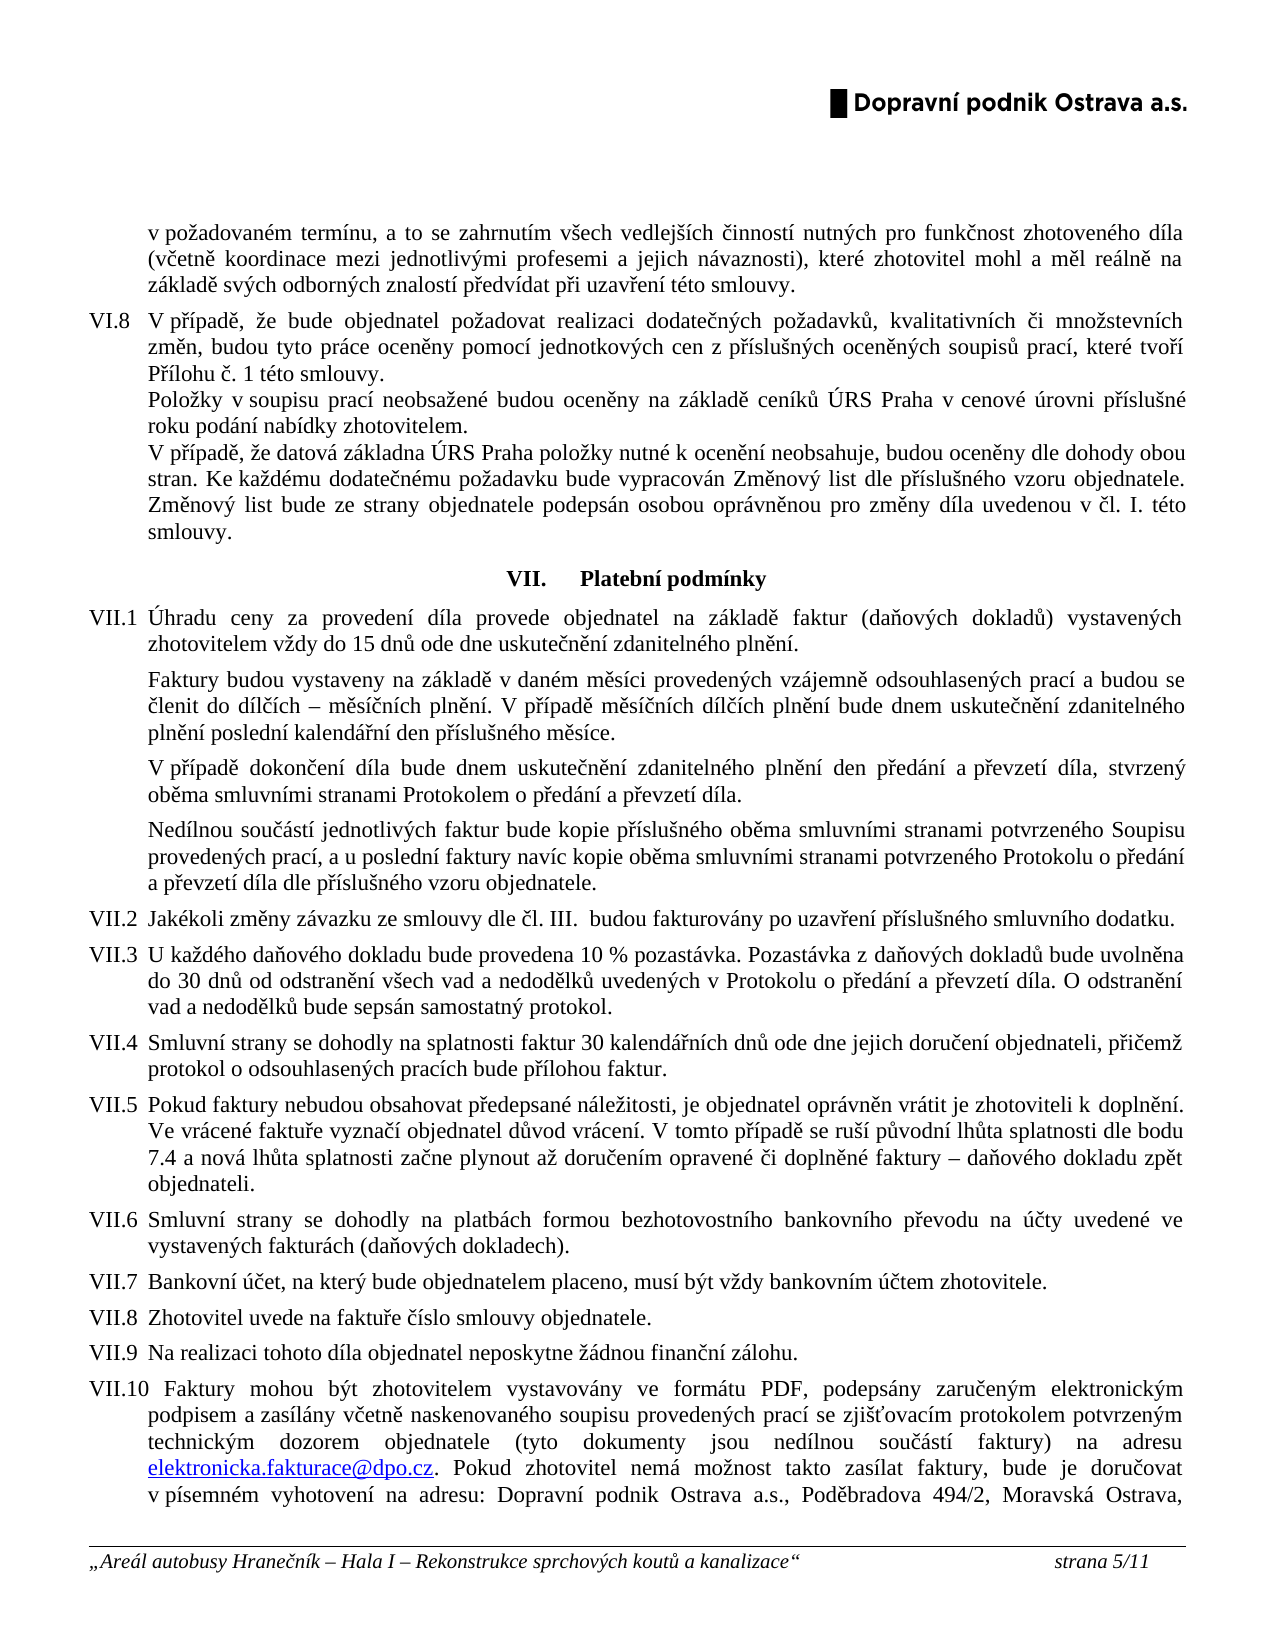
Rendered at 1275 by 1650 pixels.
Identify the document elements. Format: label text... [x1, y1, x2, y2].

text V případě, že datová základna ÚRS Praha položky nutné k ocenění neobsahuje, budou oceněny dle dohody obou stran. Ke každému dodatečnému požadavku bude vypracován Změnový list dle příslušného vzoru objednatele. Změnový list bude ze strany objednatele podepsán osobou oprávněnou pro změny díla uvedenou v čl. I. této smlouvy. [148, 439, 1186, 544]
list Na realizaci tohoto díla objednatel neposkytne žádnou finanční zálohu. [89, 1339, 1184, 1366]
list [89, 218, 1184, 298]
subtitle Platební podmínky [89, 565, 1184, 591]
text V případě dokončení díla bude dnem uskutečnění zdanitelného plnění den předání a převzetí díla, stvrzený oběma smluvními stranami Protokolem o předání a převzetí díla. [148, 754, 1186, 807]
list U každého daňového dokladu bude provedena 10 % pozastávka. Pozastávka z daňových dokladů bude uvolněna do 30 dnů od odstranění všech vad a nedodělků uvedených v Protokolu o předání a převzetí díla. O odstranění vad a nedodělků bude sepsán samostatný protokol. [89, 941, 1184, 1020]
list Zhotovitel uvede na faktuře číslo smlouvy objednatele. [89, 1304, 1184, 1330]
text Nedílnou součástí jednotlivých faktur bude kopie příslušného oběma smluvními stranami potvrzeného Soupisu provedených prací, a u poslední faktury navíc kopie oběma smluvními stranami potvrzeného Protokolu o předání a převzetí díla dle příslušného vzoru objednatele. [148, 816, 1186, 896]
list Bankovní účet, na který bude objednatelem placeno, musí být vždy bankovním účtem zhotovitele. [89, 1268, 1184, 1294]
list Jakékoli změny závazku ze smlouvy dle čl. III. budou fakturovány po uzavření příslušného smluvního dodatku. [89, 905, 1184, 931]
list V případě, že bude objednatel požadovat realizaci dodatečných požadavků, kvalitativních či množstevních změn, budou tyto práce oceněny pomocí jednotkových cen z příslušných oceněných soupisů prací, které tvoří Přílohu č. 1 této smlouvy. [89, 307, 1184, 386]
list Smluvní strany se dohodly na splatnosti faktur 30 kalendářních dnů ode dne jejich doručení objednateli, přičemž protokol o odsouhlasených pracích bude přílohou faktur. [89, 1029, 1184, 1082]
picture [830, 89, 1187, 118]
text Faktury budou vystaveny na základě v daném měsíci provedených vzájemně odsouhlasených prací a budou se členit do dílčích – měsíčních plnění. V případě měsíčních dílčích plnění bude dnem uskutečnění zdanitelného plnění poslední kalendářní den příslušného měsíce. [148, 666, 1186, 745]
list Úhradu ceny za provedení díla provede objednatel na základě faktur (daňových dokladů) vystavených zhotovitelem vždy do 15 dnů ode dne uskutečnění zdanitelného plnění. [89, 604, 1184, 657]
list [89, 1375, 1184, 1507]
list Pokud faktury nebudou obsahovat předepsané náležitosti, je objednatel oprávněn vrátit je zhotoviteli k doplnění. Ve vrácené faktuře vyznačí objednatel důvod vrácení. V tomto případě se ruší původní lhůta splatnosti dle bodu 7.4 a nová lhůta splatnosti začne plynout až doručením opravené či doplněné faktury – daňového dokladu zpět objednateli. [89, 1091, 1184, 1197]
text Položky v soupisu prací neobsažené budou oceněny na základě ceníků ÚRS Praha v cenové úrovni příslušné roku podání nabídky zhotovitelem. [148, 386, 1186, 439]
list Smluvní strany se dohodly na platbách formou bezhotovostního bankovního převodu na účty uvedené ve vystavených fakturách (daňových dokladech). [89, 1206, 1184, 1259]
